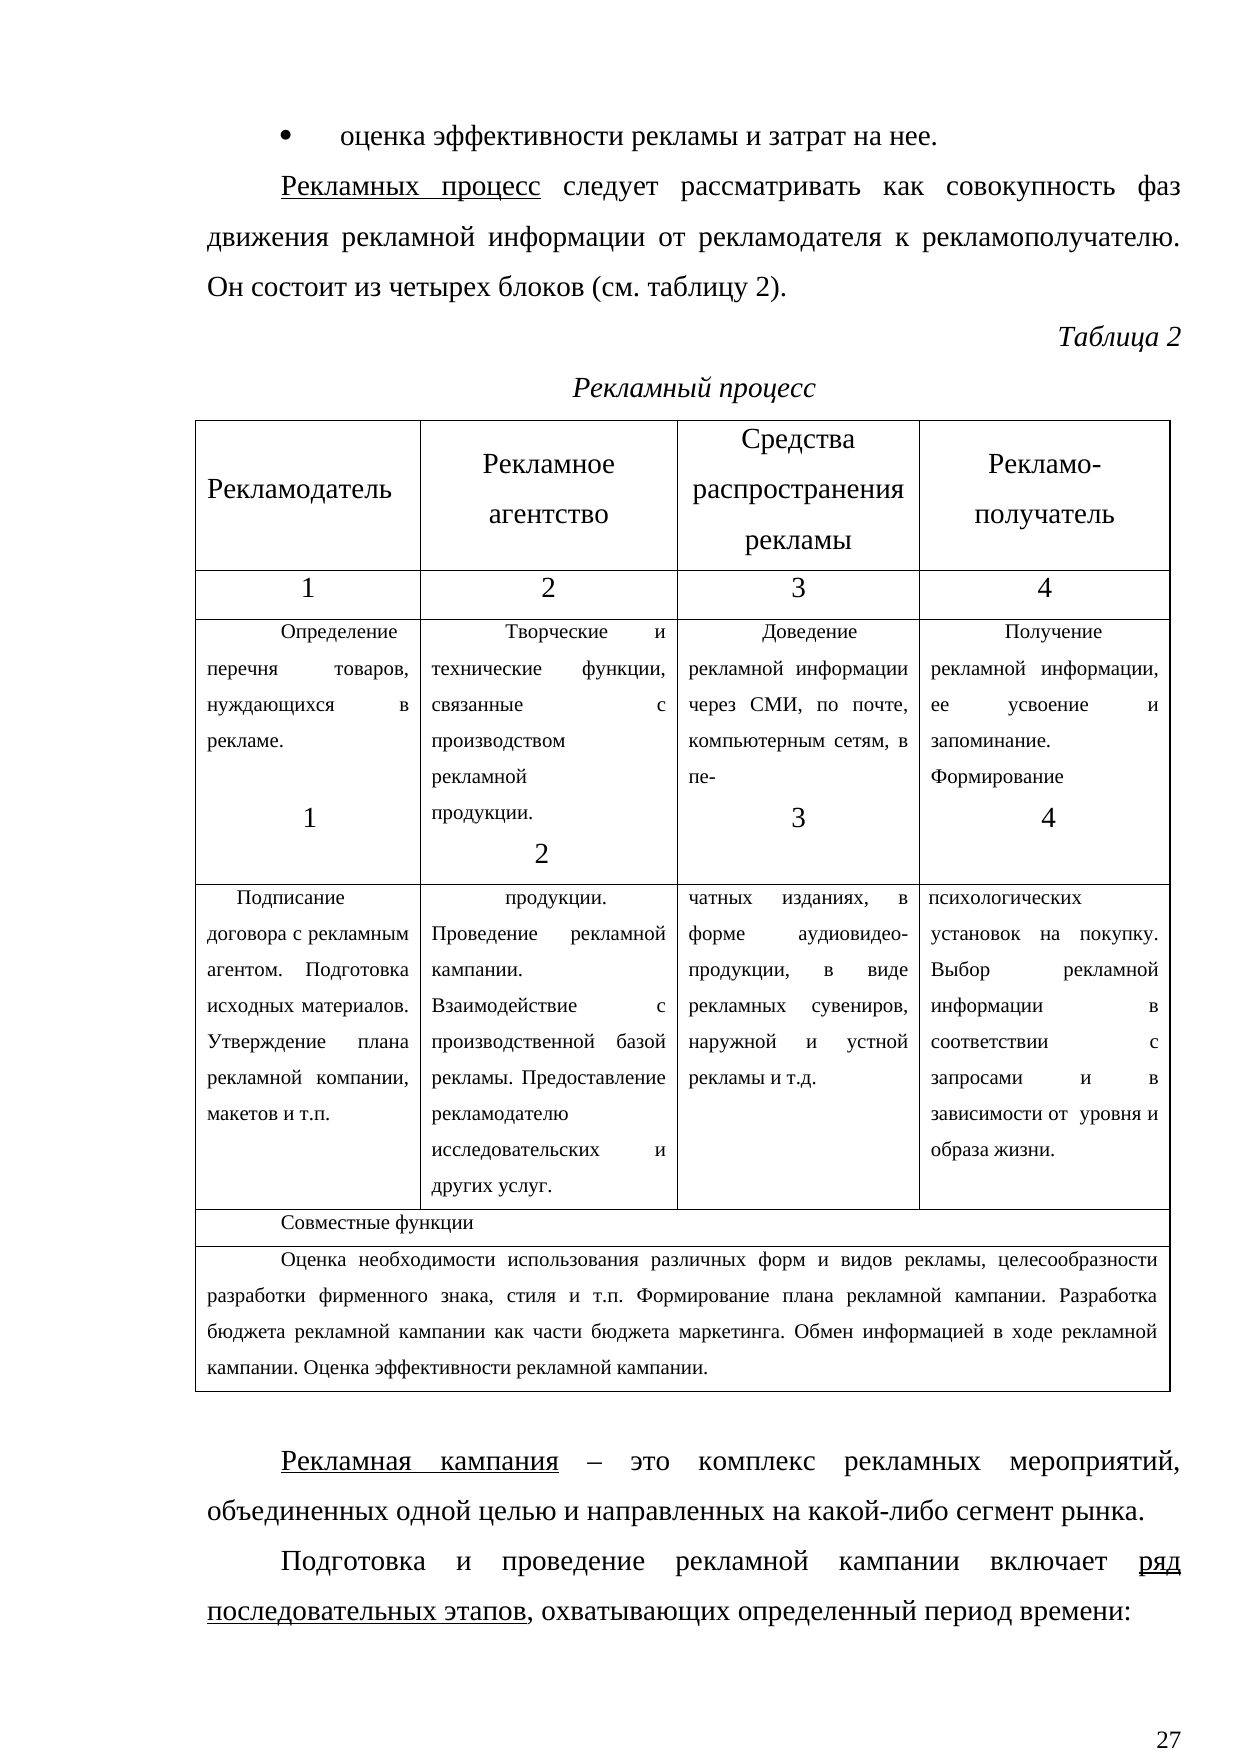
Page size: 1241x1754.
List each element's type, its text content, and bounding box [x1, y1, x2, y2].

table_cell продукции. Проведение рекламной кампании. Взаимодействие с производственной базой рекламы. Предоставление рекламодателю исследовательских и других услуг. [421, 885, 677, 1209]
table_cell Доведение рекламной информации через СМИ, по почте, компьютерным сетям, в пе- 3 [678, 620, 919, 883]
table_cell чатных изданиях, в форме аудиовидео-продукции, в виде рекламных сувениров, наружной и устной рекламы и т.д. [678, 885, 919, 1209]
text Рекламных процесс следует рассматривать как совокупность фаз движения рекламной информации от рекламодателя к рекламополучателю. Он состоит из четырех блоков (см. таблицу 2). [207, 168, 1181, 303]
table_cell Совместные функции [196, 1210, 1169, 1246]
text Рекламный процесс [207, 370, 1181, 403]
table_cell 1 [196, 571, 420, 618]
table_cell Определение перечня товаров, нуждающихся в рекламе. 1 [196, 620, 420, 883]
text Рекламная кампания – это комплекс рекламных мероприятий, объединенных одной целью и направленных на какой-либо сегмент рынка. [207, 1443, 1181, 1526]
table_header Рекламное агентство [421, 421, 677, 569]
text Таблица 2 [207, 319, 1181, 353]
table_cell Подписание договора с рекламным агентом. Подготовка исходных материалов. Утверждение плана рекламной компании, макетов и т.п. [196, 885, 420, 1209]
table_cell 4 [920, 571, 1169, 618]
table_cell Творческие и технические функции, связанные с производством рекламной продукции. 2 [421, 620, 677, 883]
table_cell 3 [678, 571, 919, 618]
table_cell 2 [421, 571, 677, 618]
table_header Рекламодатель [196, 421, 420, 569]
table_header Рекламо-получатель [920, 421, 1169, 569]
table_cell Оценка необходимости использования различных форм и видов рекламы, целесообразности разработки фирменного знака, стиля и т.п. Формирование плана рекламной кампании. Разработка бюджета рекламной кампании как части бюджета маркетинга. Обмен информацией в ходе рекламной кампании. Оценка эффективности рекламной кампании. [196, 1247, 1169, 1391]
table_cell психологических установок на покупку. Выбор рекламной информации в соответствии с запросами и в зависимости от уровня и образа жизни. [920, 885, 1169, 1209]
table_cell Получение рекламной информации, ее усвоение и запоминание. Формирование 4 [920, 620, 1169, 883]
text Подготовка и проведение рекламной кампании включает ряд последовательных этапов, охватывающих определенный период времени: [207, 1543, 1181, 1627]
list оценка эффективности рекламы и затрат на нее. [207, 118, 1181, 152]
table_header Средства распространения рекламы [678, 421, 919, 569]
